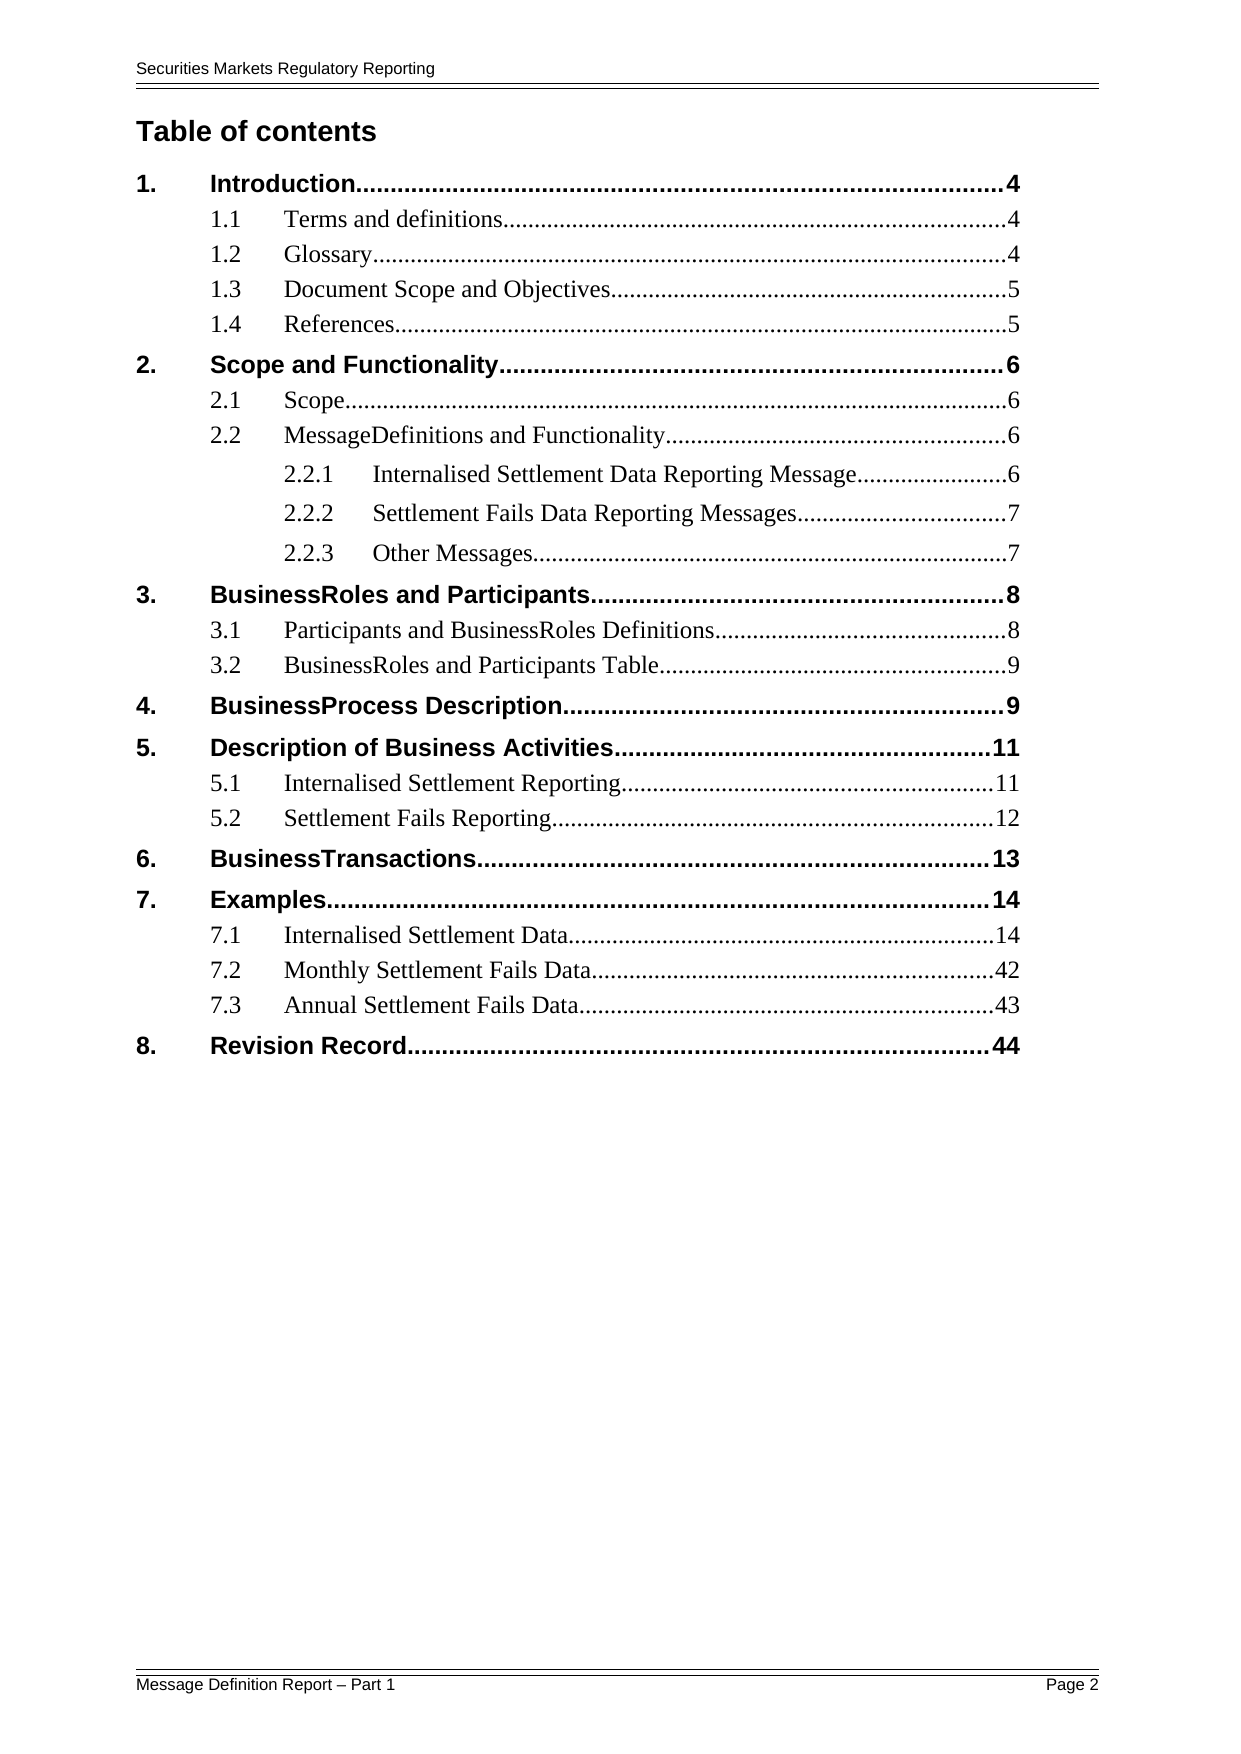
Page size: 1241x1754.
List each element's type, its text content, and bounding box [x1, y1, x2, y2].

title Table of contents [136, 114, 1104, 148]
text 2.2.3 Other Messages 7 [283, 536, 1104, 568]
text 2. Scope and Functionality 6 [136, 350, 1104, 379]
text 5. Description of Business Activities 11 [136, 733, 1104, 761]
text 3.1 Participants and BusinessRoles Definitions 8 [210, 615, 1104, 644]
text 6. BusinessTransactions 13 [136, 844, 1104, 873]
text 7. Examples 14 [136, 885, 1104, 914]
text 7.2 Monthly Settlement Fails Data 42 [210, 955, 1104, 984]
text 2.2.2 Settlement Fails Data Reporting Messages 7 [283, 497, 1104, 528]
text 8. Revision Record 44 [136, 1031, 1104, 1060]
text 5.1 Internalised Settlement Reporting 11 [210, 768, 1104, 796]
text 7.1 Internalised Settlement Data 14 [210, 920, 1104, 949]
text 2.2.1 Internalised Settlement Data Reporting Message 6 [283, 457, 1104, 488]
text 2.2 MessageDefinitions and Functionality 6 [210, 420, 1104, 449]
text 3. BusinessRoles and Participants 8 [136, 580, 1104, 609]
text 4. BusinessProcess Description 9 [136, 691, 1104, 720]
text 1.1 Terms and definitions 4 [210, 204, 1104, 233]
text 5.2 Settlement Fails Reporting 12 [210, 803, 1104, 831]
text 1.2 Glossary 4 [210, 239, 1104, 268]
text 1.3 Document Scope and Objectives 5 [210, 274, 1104, 303]
text 3.2 BusinessRoles and Participants Table 9 [210, 650, 1104, 679]
text 2.1 Scope 6 [210, 385, 1104, 414]
text 1.4 References 5 [210, 309, 1104, 338]
text 7.3 Annual Settlement Fails Data 43 [210, 990, 1104, 1019]
text 1. Introduction 4 [136, 169, 1104, 198]
